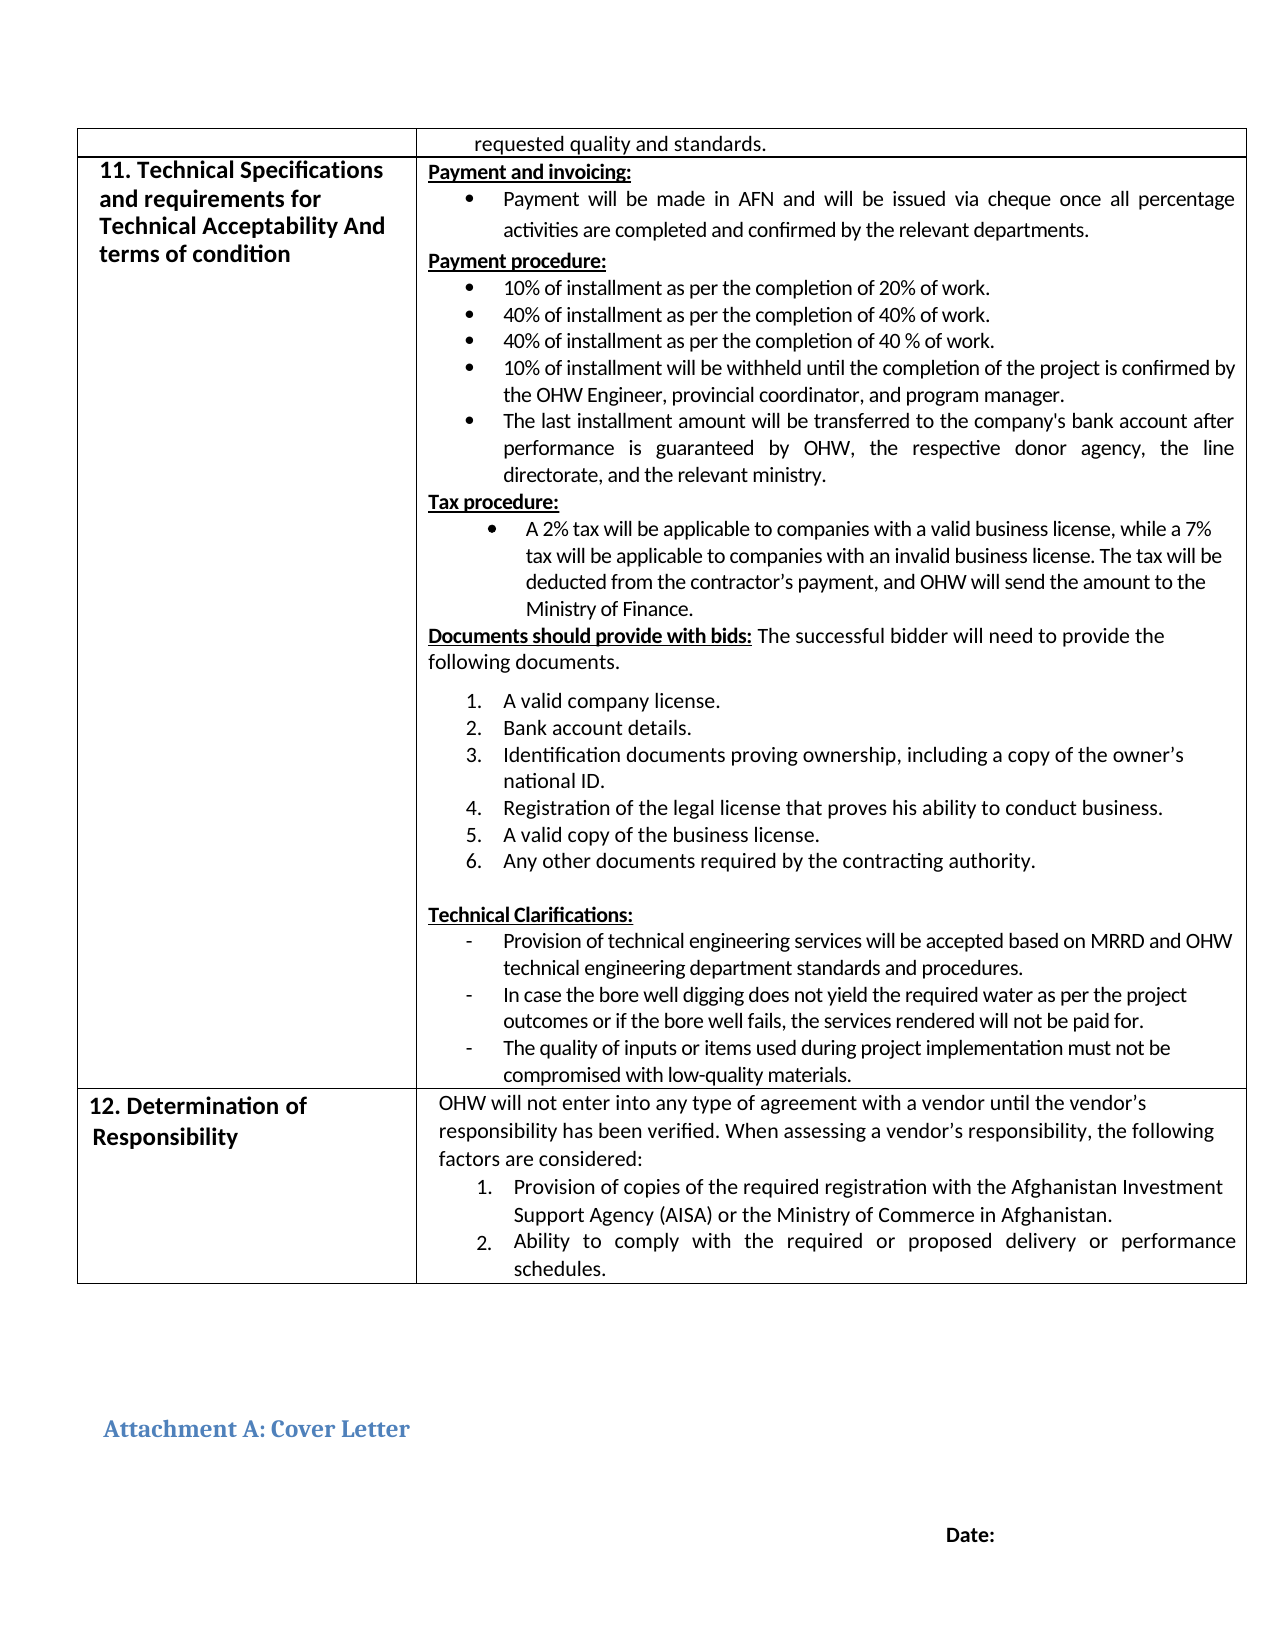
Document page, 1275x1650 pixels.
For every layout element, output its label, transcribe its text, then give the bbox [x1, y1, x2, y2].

text Date: [703, 1521, 1162, 1548]
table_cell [78, 129, 416, 156]
table_cell OHW will not enter into any type of agreement with a vendor until the vendor’s responsibility has been verified. When assessing a vendor’s responsibility, the following factors are considered: Provision of copies of the required registration with the Afghanistan Investment Support Agency (AISA) or the Ministry of Commerce in Afghanistan. Ability to comply with the required or proposed delivery or performance schedules. [417, 1089, 1246, 1283]
text Attachment A: Cover Letter [103, 1415, 1164, 1444]
table_cell 11. Technical Specifications and requirements for Technical Acceptability And terms of condition [78, 158, 416, 1088]
table_cell Payment and invoicing: Payment will be made in AFN and will be issued via cheque once all percentage activities are completed and confirmed by the relevant departments. Payment procedure: 10% of installment as per the completion of 20% of work. 40% of installment as per the completion of 40% of work. 40% of installment as per the completion of 40 % of work. 10% of installment will be withheld until the completion of the project is confirmed by the OHW Engineer, provincial coordinator, and program manager. The last installment amount will be transferred to the company's bank account after performance is guaranteed by OHW, the respective donor agency, the line directorate, and the relevant ministry. Tax procedure: A 2% tax will be applicable to companies with a valid business license, while a 7% tax will be applicable to companies with an invalid business license. The tax will be deducted from the contractor’s payment, and OHW will send the amount to the Ministry of Finance. Documents should provide with bids: The successful bidder will need to provide the following documents. A valid company license. Bank account details. Identification documents proving ownership, including a copy of the owner’s national ID. Registration of the legal license that proves his ability to conduct business. A valid copy of the business license. Any other documents required by the contracting authority. Technical Clarifications: Provision of technical engineering services will be accepted based on MRRD and OHW technical engineering department standards and procedures. In case the bore well digging does not yield the required water as per the project outcomes or if the bore well fails, the services rendered will not be paid for. The quality of inputs or items used during project implementation must not be compromised with low-quality materials. [417, 158, 1246, 1088]
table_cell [417, 129, 1246, 156]
table_cell 12. Determination of Responsibility [78, 1089, 416, 1283]
